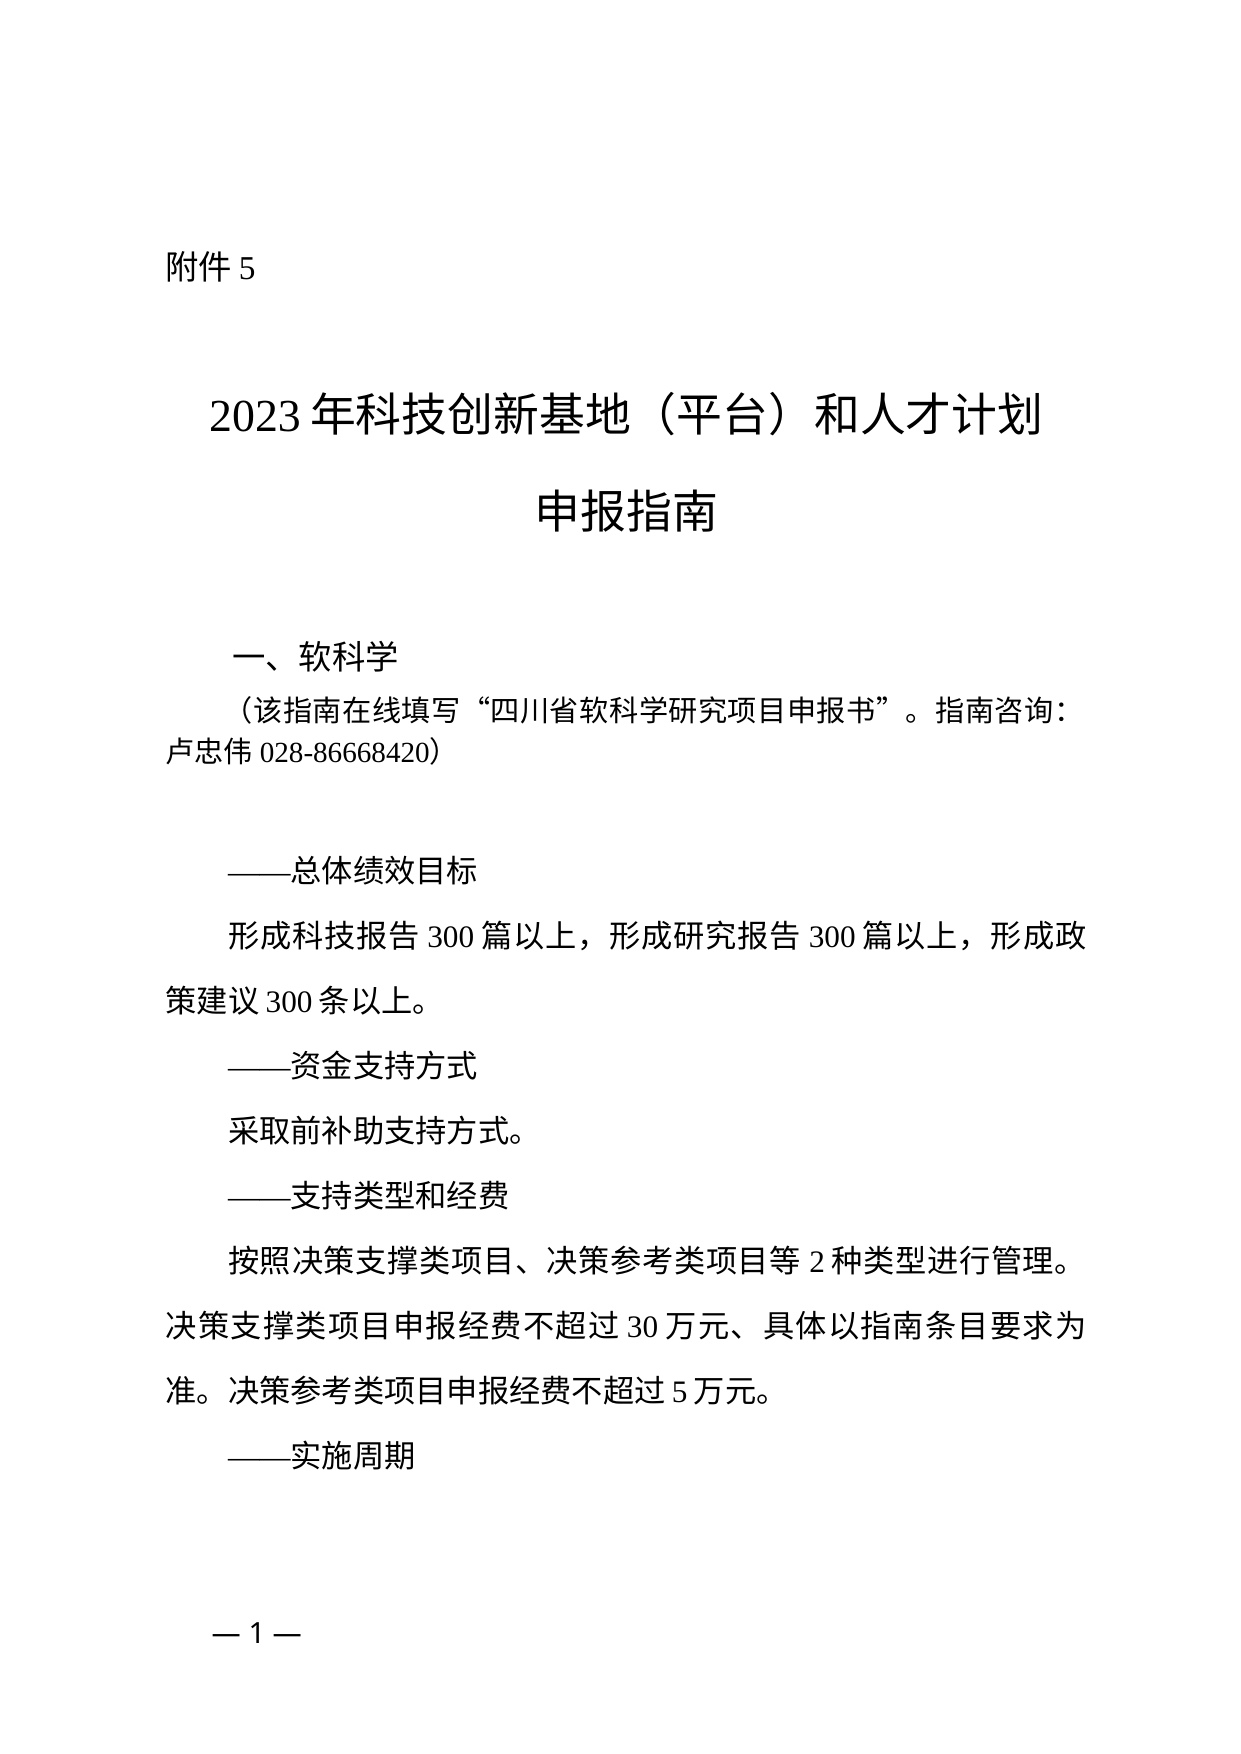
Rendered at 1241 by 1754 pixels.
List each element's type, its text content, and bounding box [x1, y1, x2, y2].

list 附件5 [165, 233, 1087, 298]
text 采取前补助支持方式。 [165, 1096, 1087, 1161]
text 形成科技报告300篇以上，形成研究报告300篇以上，形成政策建议300条以上。 [165, 901, 1087, 1031]
text ——支持类型和经费 [165, 1161, 1087, 1226]
text （该指南在线填写“四川省软科学研究项目申报书”。指南咨询：卢忠伟 028-86668420） [165, 688, 1087, 771]
list 2023年科技创新基地（平台）和人才计划 [165, 363, 1087, 460]
text ——总体绩效目标 [165, 836, 1087, 901]
list 一、软科学 [165, 623, 1087, 688]
list 申报指南 [165, 460, 1087, 558]
text ——资金支持方式 [165, 1031, 1087, 1096]
text 按照决策支撑类项目、决策参考类项目等2种类型进行管理。决策支撑类项目申报经费不超过30万元、具体以指南条目要求为准。决策参考类项目申报经费不超过5万元。 [165, 1226, 1087, 1421]
text ——实施周期 [165, 1421, 1087, 1486]
